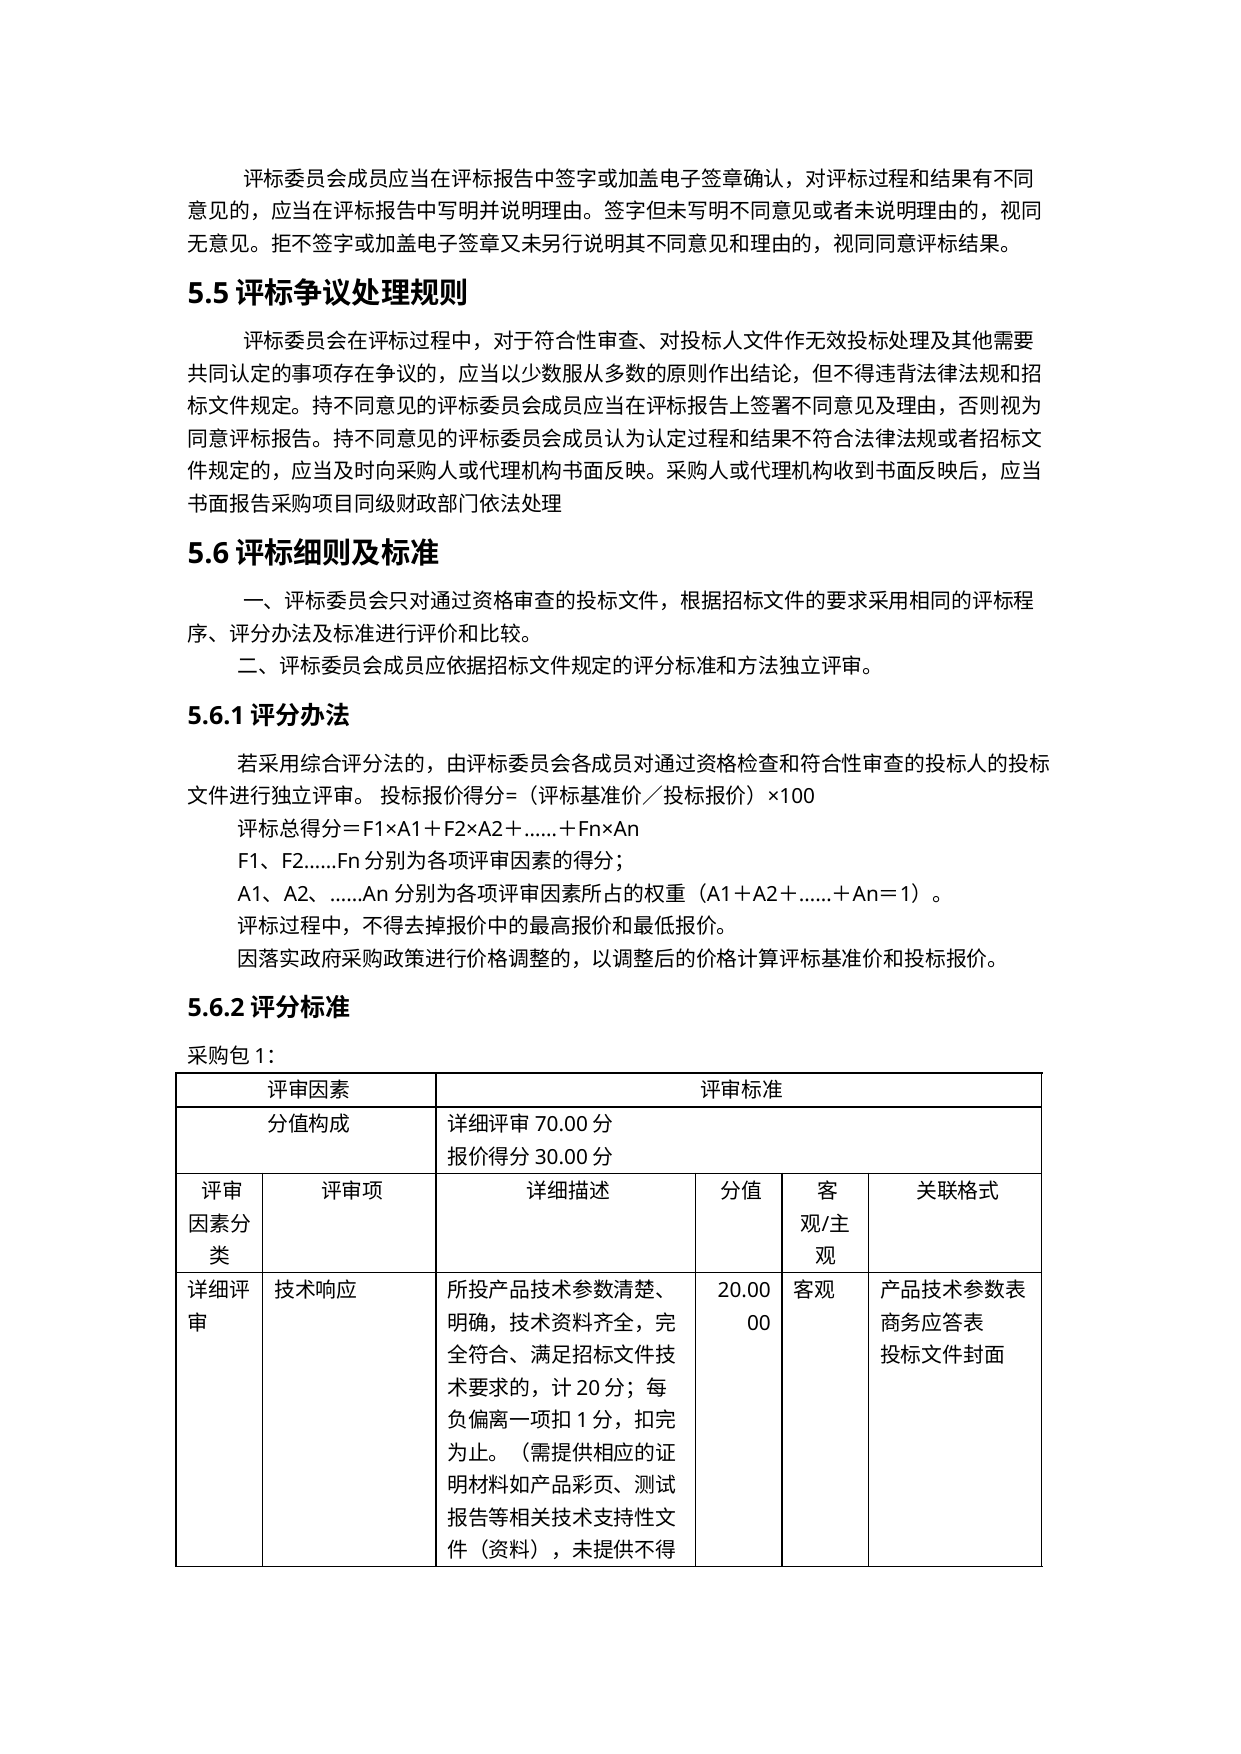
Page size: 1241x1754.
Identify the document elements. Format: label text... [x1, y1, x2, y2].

text 5.6.2评分标准 [187, 974, 1053, 1039]
table_cell 客观/主观 [783, 1174, 868, 1272]
table_cell 技术响应 [263, 1273, 435, 1566]
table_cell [437, 1273, 695, 1566]
table_cell 详细描述 [437, 1174, 695, 1272]
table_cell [869, 1273, 1041, 1566]
table_cell 客观 [783, 1273, 868, 1566]
table_cell 详细评审70.00分 报价得分30.00分 [437, 1108, 1041, 1173]
text 5.5评标争议处理规则 [187, 259, 1053, 324]
text 一、评标委员会只对通过资格审查的投标文件，根据招标文件的要求采用相同的评标程序、评分办法及标准进行评价和比较。 [187, 584, 1053, 649]
table_cell 详细评审 [177, 1273, 262, 1566]
text 因落实政府采购政策进行价格调整的，以调整后的价格计算评标基准价和投标报价。 [187, 942, 1053, 974]
table_cell 评审因素分类 [177, 1174, 262, 1272]
table_header 评审因素 [177, 1074, 435, 1106]
text 采购包1： [187, 1039, 1053, 1072]
text 5.6.1评分办法 [187, 682, 1053, 747]
text 二、评标委员会成员应依据招标文件规定的评分标准和方法独立评审。 [187, 649, 1053, 682]
table_cell 分值构成 [177, 1108, 435, 1173]
text 评标总得分＝F1×A1＋F2×A2＋……＋Fn×An [187, 812, 1053, 844]
text F1、F2……Fn分别为各项评审因素的得分； [187, 844, 1053, 877]
table_cell 评审项 [263, 1174, 435, 1272]
text 评标委员会在评标过程中，对于符合性审查、对投标人文件作无效投标处理及其他需要共同认定的事项存在争议的，应当以少数服从多数的原则作出结论，但不得违背法律法规和招标文件规定。持不同意见的评标委员会成员应当在评标报告上签署不同意见及理由，否则视为同意评标报告。持不同意见的评标委员会成员认为认定过程和结果不符合法律法规或者招标文件规定的，应当及时向采购人或代理机构书面反映。采购人或代理机构收到书面反映后，应当书面报告采购项目同级财政部门依法处理 [187, 324, 1053, 519]
text 评标过程中，不得去掉报价中的最高报价和最低报价。 [187, 909, 1053, 942]
table_cell 分值 [696, 1174, 781, 1272]
table_cell 20.0000 [696, 1273, 781, 1566]
text 5.6评标细则及标准 [187, 519, 1053, 584]
table_cell 关联格式 [869, 1174, 1041, 1272]
text 若采用综合评分法的，由评标委员会各成员对通过资格检查和符合性审查的投标人的投标文件进行独立评审。 投标报价得分=（评标基准价／投标报价）×100 [187, 747, 1053, 812]
text 评标委员会成员应当在评标报告中签字或加盖电子签章确认，对评标过程和结果有不同意见的，应当在评标报告中写明并说明理由。签字但未写明不同意见或者未说明理由的，视同无意见。拒不签字或加盖电子签章又未另行说明其不同意见和理由的，视同同意评标结果。 [187, 162, 1053, 259]
text A1、A2、……An 分别为各项评审因素所占的权重（A1＋A2＋……＋An＝1）。 [187, 877, 1053, 909]
table_header 评审标准 [437, 1074, 1041, 1106]
